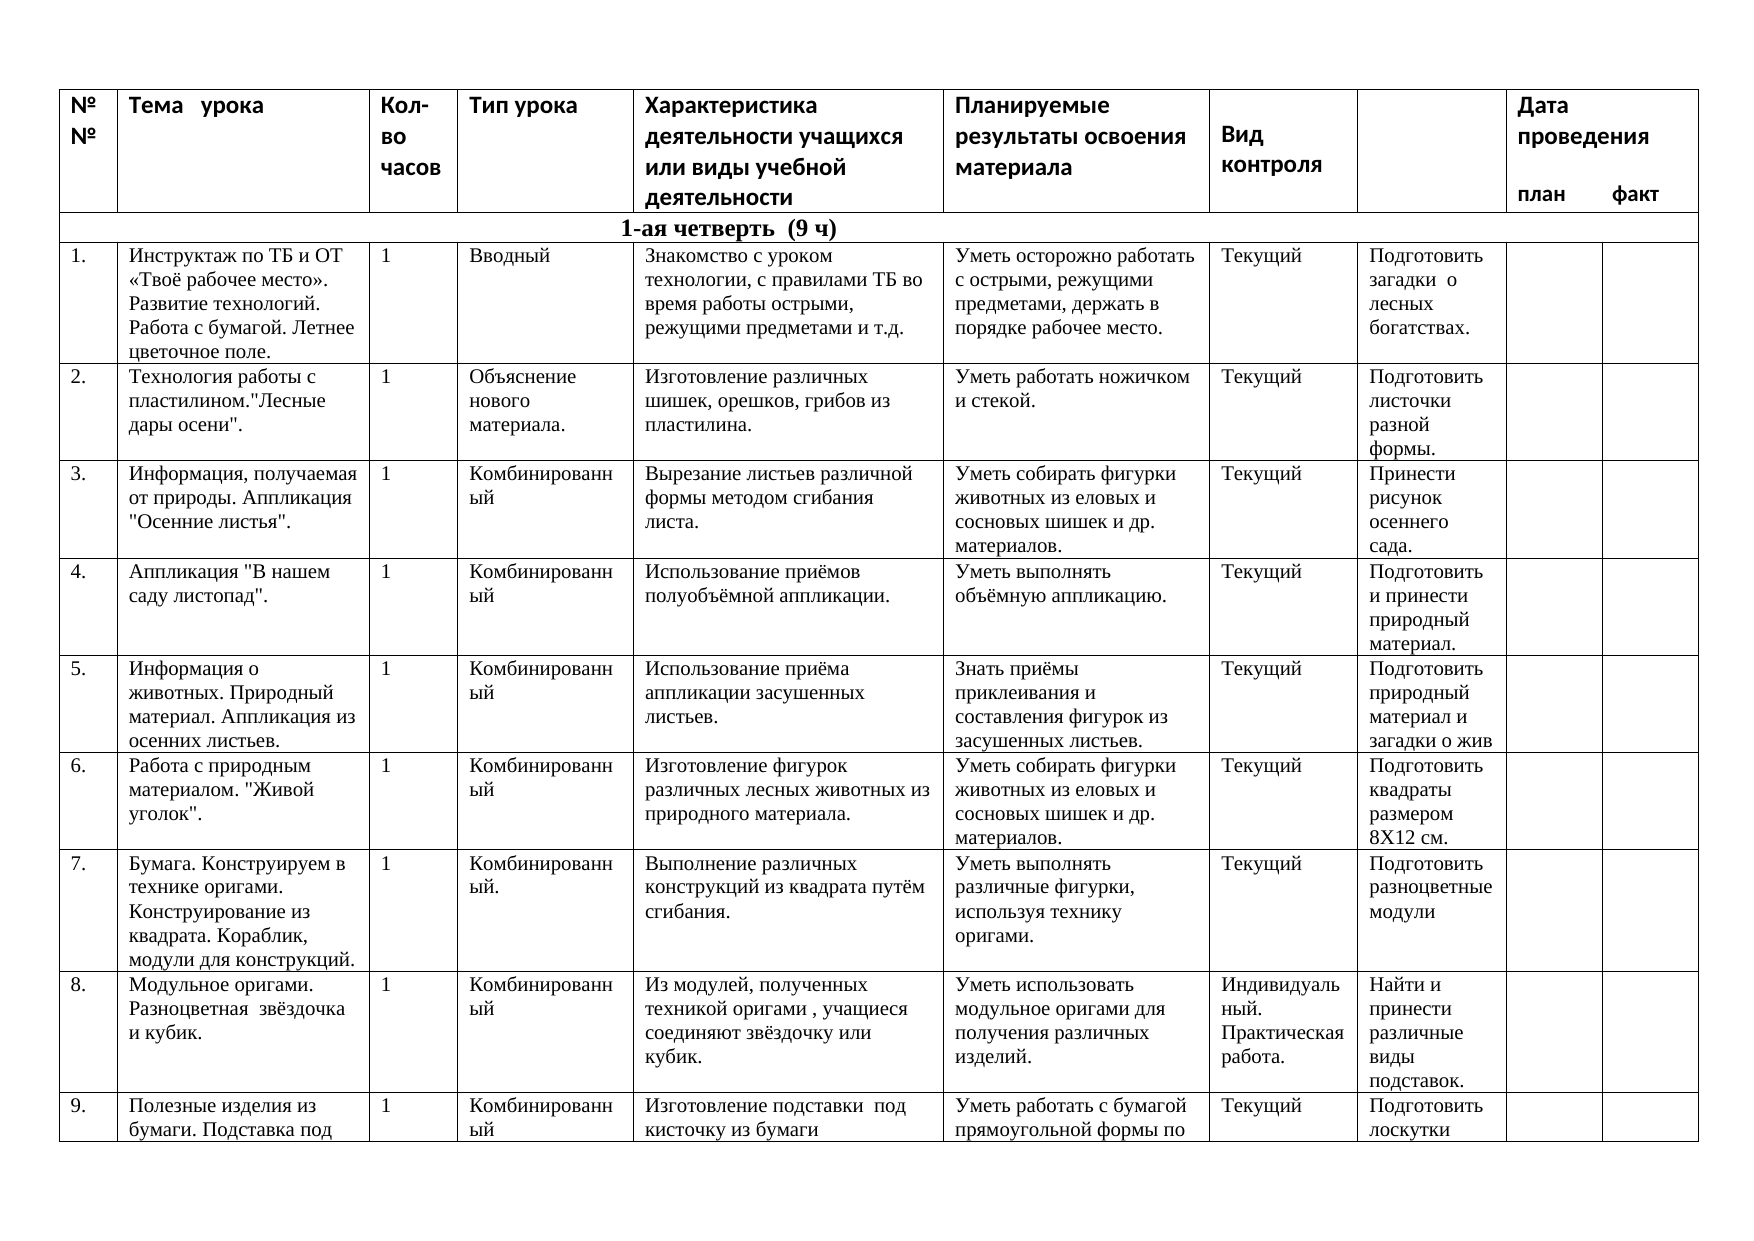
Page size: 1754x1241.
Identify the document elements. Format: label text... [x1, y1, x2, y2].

table_cell Информация о животных. Природный материал. Аппликация из осенних листьев. [118, 656, 369, 752]
table_cell 1 [370, 1093, 457, 1141]
table_cell Текущий [1210, 656, 1357, 752]
table_header Вид контроля [1210, 90, 1357, 212]
table_cell [1603, 1093, 1698, 1141]
table_cell 1 [370, 364, 457, 460]
table_cell Аппликация "В нашем саду листопад". [118, 559, 369, 655]
table_cell Текущий [1210, 559, 1357, 655]
table_cell Вырезание листьев различной формы методом сгибания листа. [634, 461, 943, 557]
table_cell Уметь использовать модульное оригами для получения различных изделий. [944, 972, 1209, 1092]
table_cell Текущий [1210, 850, 1357, 971]
table_cell 5. [60, 656, 117, 752]
table_cell Использование приёмов полуобъёмной аппликации. [634, 559, 943, 655]
table_cell [1507, 243, 1602, 363]
table_cell Инструктаж по ТБ и ОТ «Твоё рабочее место». Развитие технологий. Работа с бумагой. Летнее цветочное поле. [118, 243, 369, 363]
table_cell Текущий [1210, 364, 1357, 460]
table_cell 7. [60, 850, 117, 971]
table_cell [1507, 753, 1602, 849]
table_cell Уметь осторожно работать с острыми, режущими предметами, держать в порядке рабочее место. [944, 243, 1209, 363]
table_cell [1507, 1093, 1602, 1141]
table_cell 9. [60, 1093, 117, 1141]
table_cell Уметь собирать фигурки животных из еловых и сосновых шишек и др. материалов. [944, 753, 1209, 849]
table_cell [1603, 461, 1698, 557]
table_cell Комбинированный [458, 559, 633, 655]
table_header №№ [60, 90, 117, 212]
table_cell [1507, 559, 1602, 655]
table_cell 1 [370, 753, 457, 849]
table_cell 1-ая четверть (9 ч) [60, 213, 1698, 242]
table_cell 1 [370, 850, 457, 971]
table_cell Подготовить загадки о лесных богатствах. [1358, 243, 1506, 363]
table_cell Информация, получаемая от природы. Аппликация "Осенние листья". [118, 461, 369, 557]
table_cell [1507, 972, 1602, 1092]
table_cell [1507, 656, 1602, 752]
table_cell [1358, 1093, 1506, 1141]
table_cell Модульное оригами. Разноцветная звёздочка и кубик. [118, 972, 369, 1092]
table_header Тип урока [458, 90, 633, 212]
table_cell Уметь работать ножичком и стекой. [944, 364, 1209, 460]
table_cell Бумага. Конструируем в технике оригами. Конструирование из квадрата. Кораблик, модули для конструкций. [118, 850, 369, 971]
table_cell Изготовление фигурок различных лесных животных из природного материала. [634, 753, 943, 849]
table_cell Текущий [1210, 1093, 1357, 1141]
table_cell 3. [60, 461, 117, 557]
table_cell Знать приёмы приклеивания и составления фигурок из засушенных листьев. [944, 656, 1209, 752]
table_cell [944, 1093, 1209, 1141]
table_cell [118, 1093, 369, 1141]
table_cell [1507, 461, 1602, 557]
table_cell Технология работы с пластилином."Лесные дары осени". [118, 364, 369, 460]
table_cell [1603, 656, 1698, 752]
table_cell Комбинированный [458, 753, 633, 849]
table_header Характеристика деятельности учащихся или виды учебной деятельности [634, 90, 943, 212]
table_cell 1 [370, 243, 457, 363]
table_cell [1507, 364, 1602, 460]
table_cell 1 [370, 461, 457, 557]
table_cell Принести рисунок осеннего сада. [1358, 461, 1506, 557]
table_cell Найти и принести различные виды подставок. [1358, 972, 1506, 1092]
table_cell Комбинированный [458, 972, 633, 1092]
table_cell 4. [60, 559, 117, 655]
table_cell Текущий [1210, 243, 1357, 363]
table_cell [1603, 753, 1698, 849]
table_cell 1 [370, 656, 457, 752]
table_cell Текущий [1210, 753, 1357, 849]
table_cell Подготовить квадраты размером 8Х12 см. [1358, 753, 1506, 849]
table_cell [1603, 364, 1698, 460]
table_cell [634, 1093, 943, 1141]
table_cell Использование приёма аппликации засушенных листьев. [634, 656, 943, 752]
table_cell Текущий [1210, 461, 1357, 557]
table_cell Комбинированный. [458, 850, 633, 971]
table_cell Комбинированный [458, 1093, 633, 1141]
table_cell [1603, 972, 1698, 1092]
table_header Тема урока [118, 90, 369, 212]
table_cell Выполнение различных конструкций из квадрата путём сгибания. [634, 850, 943, 971]
table_cell [1603, 243, 1698, 363]
table_cell [1507, 850, 1602, 971]
table_cell 8. [60, 972, 117, 1092]
table_cell Индивидуальный. Практическая работа. [1210, 972, 1357, 1092]
table_cell Из модулей, полученных техникой оригами , учащиеся соединяют звёздочку или кубик. [634, 972, 943, 1092]
table_cell [1603, 850, 1698, 971]
table_cell Подготовить природный материал и загадки о жив [1358, 656, 1506, 752]
table_header Дата проведения план факт [1507, 90, 1698, 212]
table_header Кол-во часов [370, 90, 457, 212]
table_cell Вводный [458, 243, 633, 363]
table_cell Уметь выполнять различные фигурки, используя технику оригами. [944, 850, 1209, 971]
table_cell 2. [60, 364, 117, 460]
table_cell [1603, 559, 1698, 655]
table_cell 1 [370, 972, 457, 1092]
table_cell 6. [60, 753, 117, 849]
table_cell Знакомство с уроком технологии, с правилами ТБ во время работы острыми, режущими предметами и т.д. [634, 243, 943, 363]
table_cell Подготовить и принести природный материал. [1358, 559, 1506, 655]
table_cell Объяснение нового материала. [458, 364, 633, 460]
table_cell Изготовление различных шишек, орешков, грибов из пластилина. [634, 364, 943, 460]
table_cell Уметь выполнять объёмную аппликацию. [944, 559, 1209, 655]
table_cell Комбинированный [458, 656, 633, 752]
table_cell Комбинированный [458, 461, 633, 557]
table_header Планируемые результаты освоения материала [944, 90, 1209, 212]
table_cell Уметь собирать фигурки животных из еловых и сосновых шишек и др. материалов. [944, 461, 1209, 557]
table_header [1358, 90, 1506, 212]
table_cell Работа с природным материалом. "Живой уголок". [118, 753, 369, 849]
table_cell 1. [60, 243, 117, 363]
table_cell Подготовить листочки разной формы. [1358, 364, 1506, 460]
table_cell Подготовить разноцветные модули [1358, 850, 1506, 971]
table_cell 1 [370, 559, 457, 655]
